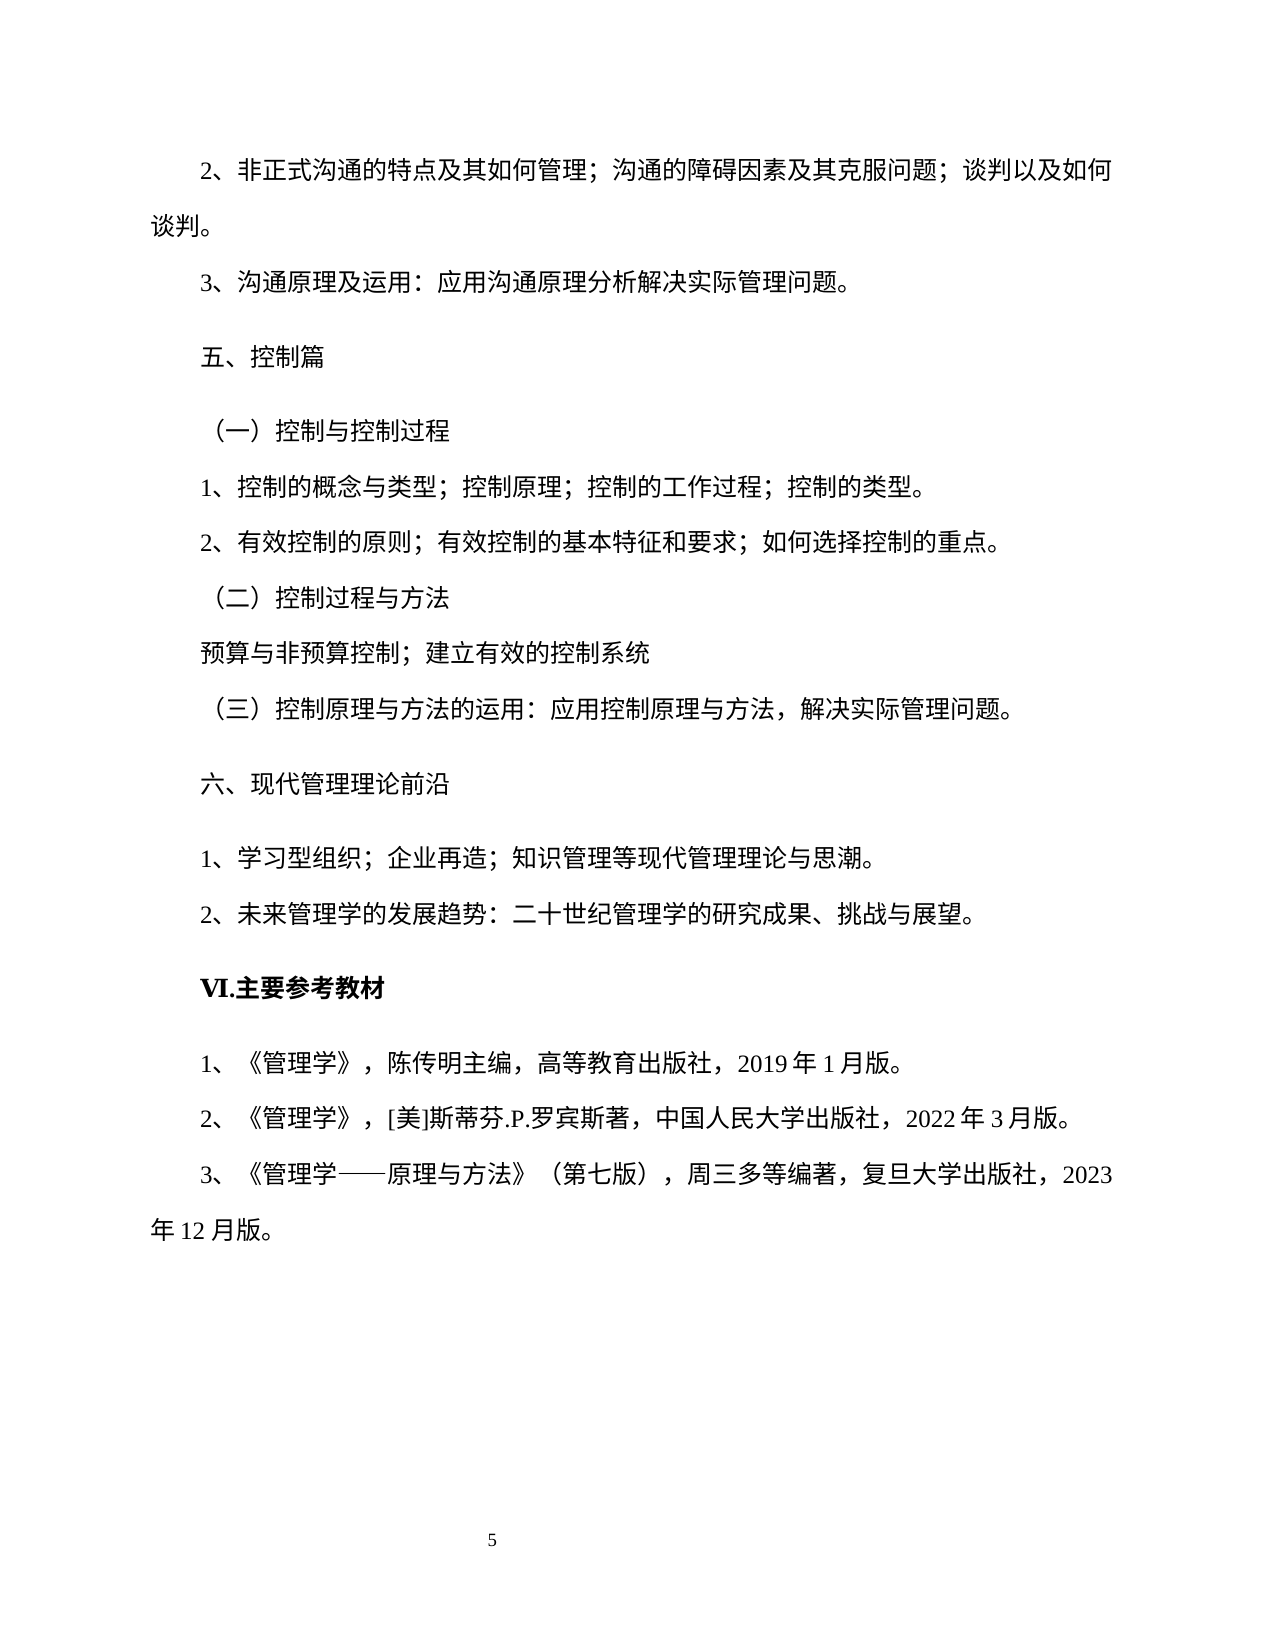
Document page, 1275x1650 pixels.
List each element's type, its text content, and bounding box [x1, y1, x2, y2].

text 五、控制篇 [150, 336, 1125, 374]
text 2、未来管理学的发展趋势：二十世纪管理学的研究成果、挑战与展望。 [150, 893, 1125, 931]
text 预算与非预算控制；建立有效的控制系统 [150, 633, 1125, 671]
list Ⅵ.主要参考教材 [150, 968, 1125, 1006]
text （三）控制原理与方法的运用：应用控制原理与方法，解决实际管理问题。 [150, 689, 1125, 726]
text 1、学习型组织；企业再造；知识管理等现代管理理论与思潮。 [150, 838, 1125, 875]
text （一）控制与控制过程 [150, 411, 1125, 448]
list 3、《管理学——原理与方法》（第七版），周三多等编著，复旦大学出版社，2023年12 月版。 [150, 1154, 1125, 1247]
text 2、非正式沟通的特点及其如何管理；沟通的障碍因素及其克服问题；谈判以及如何谈判。 [150, 150, 1125, 244]
list 2、《管理学》，[美]斯蒂芬.P.罗宾斯著，中国人民大学出版社，2022年3月版。 [150, 1098, 1125, 1136]
text 1、控制的概念与类型；控制原理；控制的工作过程；控制的类型。 [150, 466, 1125, 504]
text 2、有效控制的原则；有效控制的基本特征和要求；如何选择控制的重点。 [150, 522, 1125, 559]
text （二）控制过程与方法 [150, 578, 1125, 615]
list 1、《管理学》，陈传明主编，高等教育出版社，2019年1月版。 [150, 1042, 1125, 1080]
text 3、沟通原理及运用：应用沟通原理分析解决实际管理问题。 [150, 262, 1125, 299]
text 六、现代管理理论前沿 [150, 763, 1125, 801]
